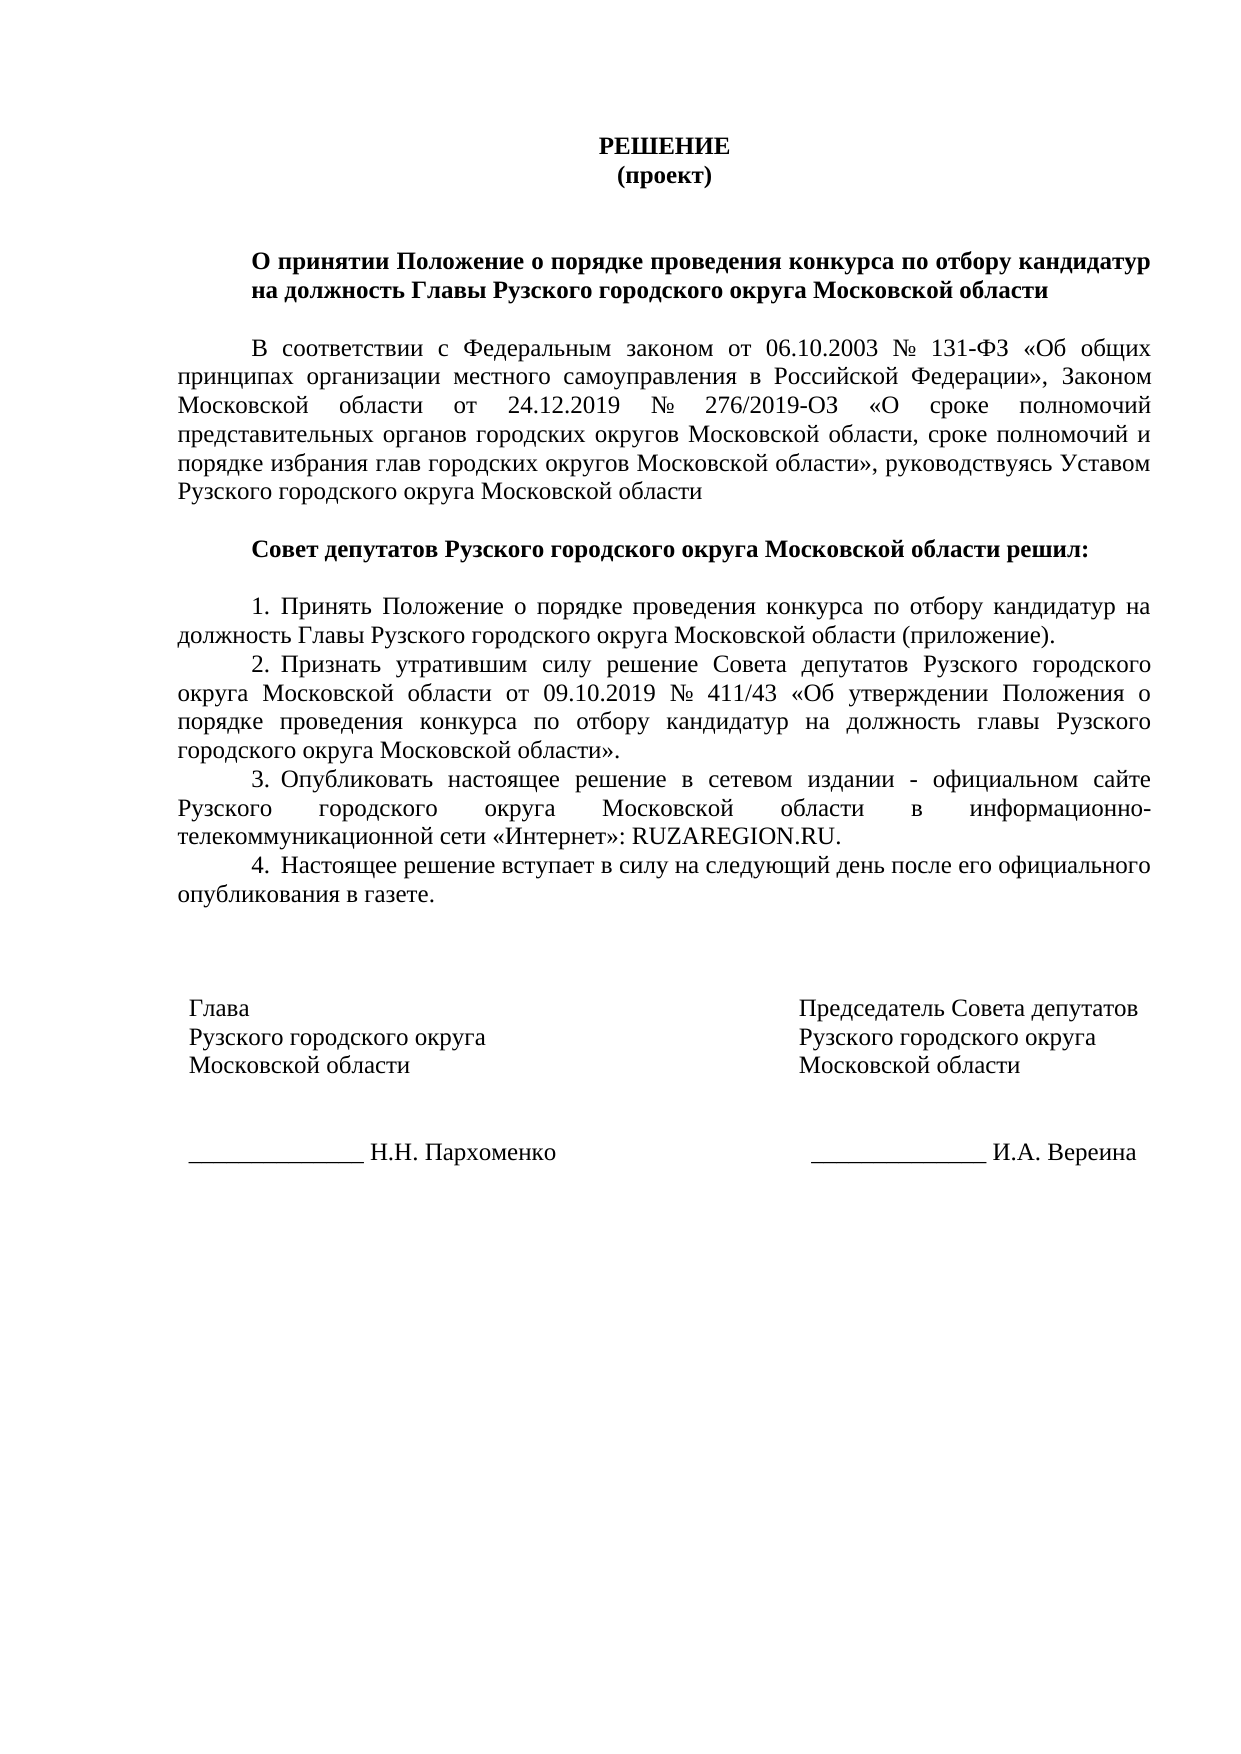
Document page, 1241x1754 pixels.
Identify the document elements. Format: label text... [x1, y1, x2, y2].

text О принятии Положение о порядке проведения конкурса по отбору кандидатур на должность Главы Рузского городского округа Московской области [251, 246, 1152, 304]
list Признать утратившим силу решение Совета депутатов Рузского городского округа Московской области от 09.10.2019 № 411/43 «Об утверждении Положения о порядке проведения конкурса по отбору кандидатур на должность главы Рузского городского округа Московской области». [177, 649, 1152, 764]
text В соответствии с Федеральным законом от 06.10.2003 № 131-ФЗ «Об общих принципах организации местного самоуправления в Российской Федерации», Законом Московской области от 24.12.2019 № 276/2019-ОЗ «О сроке полномочий представительных органов городских округов Московской области, сроке полномочий и порядке избрания глав городских округов Московской области», руководствуясь Уставом Рузского городского округа Московской области [177, 333, 1152, 505]
list Опубликовать настоящее решение в сетевом издании - официальном сайте Рузского городского округа Московской области в информационно-телекоммуникационной сети «Интернет»: RUZAREGION.RU. [177, 764, 1152, 850]
text Совет депутатов Рузского городского округа Московской области решил: [177, 534, 1152, 563]
list Настоящее решение вступает в силу на следующий день после его официального опубликования в газете. [177, 850, 1152, 908]
text (проект) [177, 160, 1152, 189]
text РЕШЕНИЕ [177, 131, 1152, 160]
table_header Глава Рузского городского округа Московской области ______________ Н.Н. Пархоменко [177, 993, 658, 1194]
list Принять Положение о порядке проведения конкурса по отбору кандидатур на должность Главы Рузского городского округа Московской области (приложение). [177, 591, 1152, 649]
table_header Председатель Совета депутатов Рузского городского округа Московской области ______________ И.А. Вереина [658, 993, 1152, 1194]
